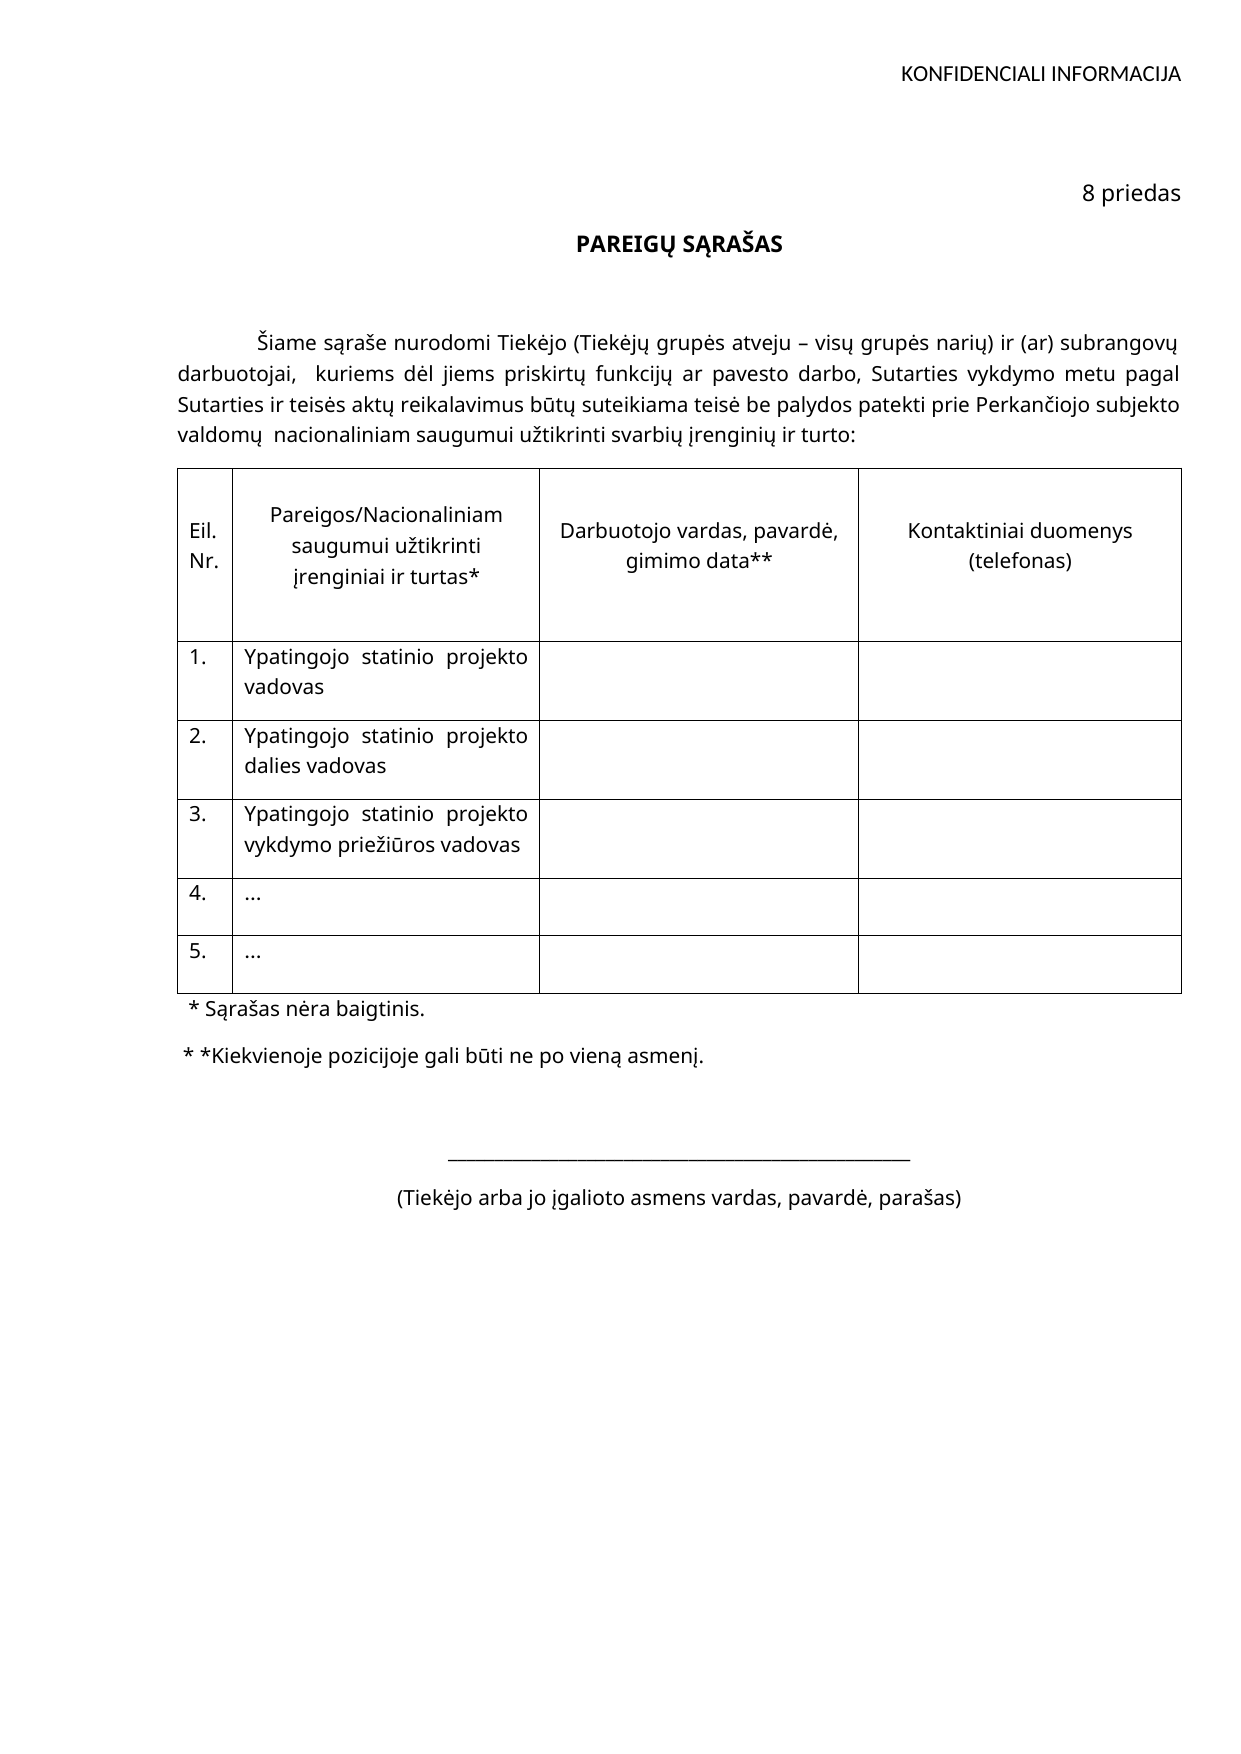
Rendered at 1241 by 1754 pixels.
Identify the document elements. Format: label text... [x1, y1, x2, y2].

table_cell [540, 800, 858, 877]
table_cell [178, 936, 232, 993]
table_cell [540, 879, 858, 935]
table_cell Ypatingojo statinio projekto dalies vadovas [233, 721, 539, 798]
table_header Eil. Nr. [178, 469, 232, 641]
table_cell [859, 800, 1181, 877]
table_header Kontaktiniai duomenys (telefonas) [859, 469, 1181, 641]
table_cell ... [233, 879, 539, 935]
table_cell [178, 800, 232, 877]
text __________________________________________________ [177, 1136, 1181, 1164]
table_cell [540, 721, 858, 798]
table_cell [859, 936, 1181, 993]
text Šiame sąraše nurodomi Tiekėjo (Tiekėjų grupės atveju – visų grupės narių) ir (ar) subrangovų darbuotojai, kuriems dėl jiems priskirtų funkcijų ar pavesto darbo, Sutarties vykdymo metu pagal Sutarties ir teisės aktų reikalavimus būtų suteikiama teisė be palydos patekti prie Perkančiojo subjekto valdomų nacionaliniam saugumui užtikrinti svarbių įrenginių ir turto: [177, 328, 1181, 449]
table_cell [178, 879, 232, 935]
text (Tiekėjo arba jo įgalioto asmens vardas, pavardė, parašas) [177, 1183, 1181, 1212]
table_cell [178, 642, 232, 720]
table_header Pareigos/Nacionaliniam saugumui užtikrinti įrenginiai ir turtas* [233, 469, 539, 641]
text 8 priedas [177, 177, 1181, 208]
table_cell [859, 642, 1181, 720]
text * Sąrašas nėra baigtinis. [177, 994, 1181, 1023]
table_cell [540, 642, 858, 720]
text PAREIGŲ SĄRAŠAS [177, 228, 1181, 259]
text * *Kiekvienoje pozicijoje gali būti ne po vieną asmenį. [177, 1042, 1181, 1070]
table_cell [859, 721, 1181, 798]
table_cell Ypatingojo statinio projekto vykdymo priežiūros vadovas [233, 800, 539, 877]
table_cell [178, 721, 232, 798]
table_cell ... [233, 936, 539, 993]
table_cell [859, 879, 1181, 935]
table_cell [540, 936, 858, 993]
table_header Darbuotojo vardas, pavardė, gimimo data** [540, 469, 858, 641]
table_cell Ypatingojo statinio projekto vadovas [233, 642, 539, 720]
